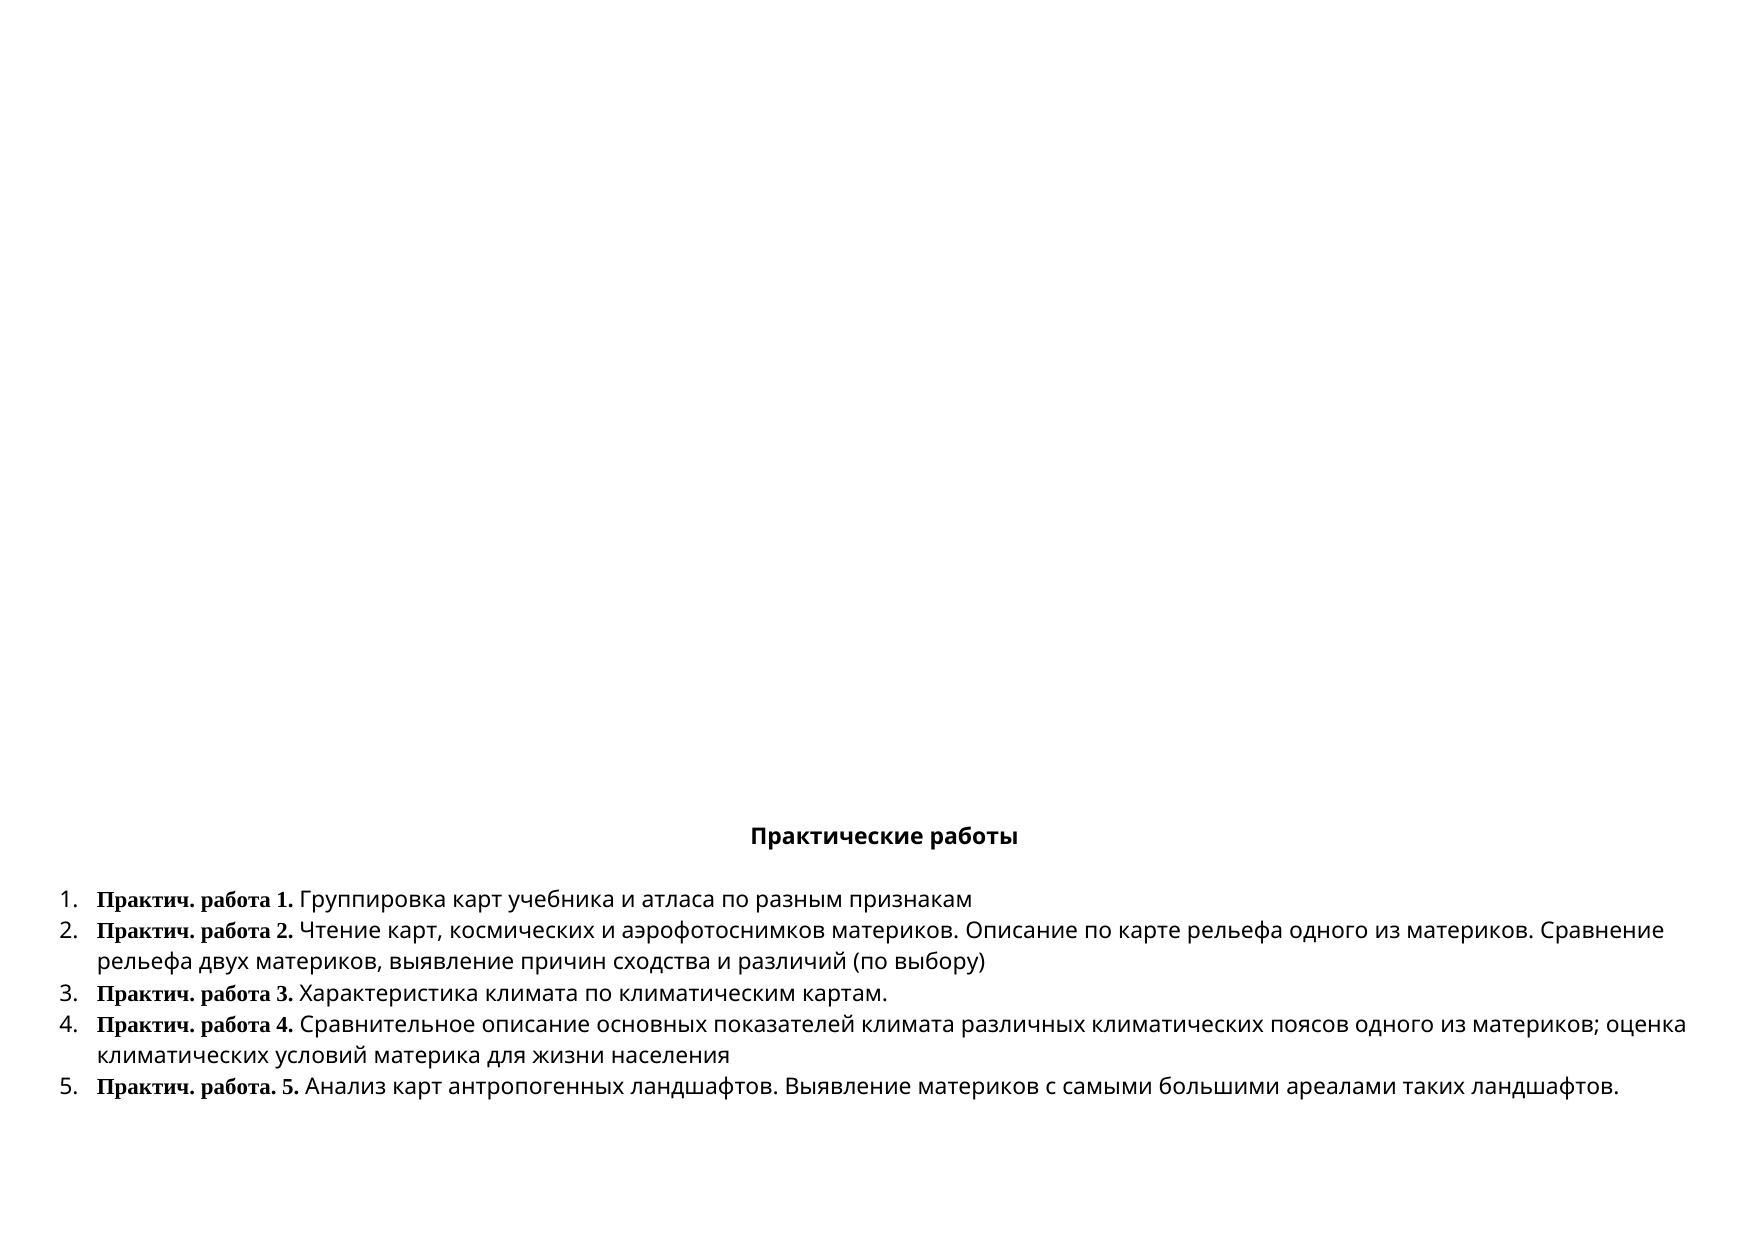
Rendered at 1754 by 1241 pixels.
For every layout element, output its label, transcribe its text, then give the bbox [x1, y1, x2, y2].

text Практические работы [59, 820, 1709, 852]
list Практич. работа 1. Группировка карт учебника и атласа по разным признакам [59, 883, 1709, 914]
list Практич. работа. 5. Анализ карт антропогенных ландшафтов. Выявление материков с самыми большими ареалами таких ландшафтов. [59, 1070, 1709, 1102]
list Практич. работа 3. Характеристика климата по климатическим картам. [59, 977, 1709, 1008]
list Практич. работа 2. Чтение карт, космических и аэрофотоснимков материков. Описание по карте рельефа одного из материков. Сравнение рельефа двух материков, выявление причин сходства и различий (по выбору) [59, 914, 1709, 977]
list Практич. работа 4. Сравнительное описание основных показателей климата различных климатических поясов одного из материков; оценка климатических условий материка для жизни населения [59, 1008, 1709, 1070]
